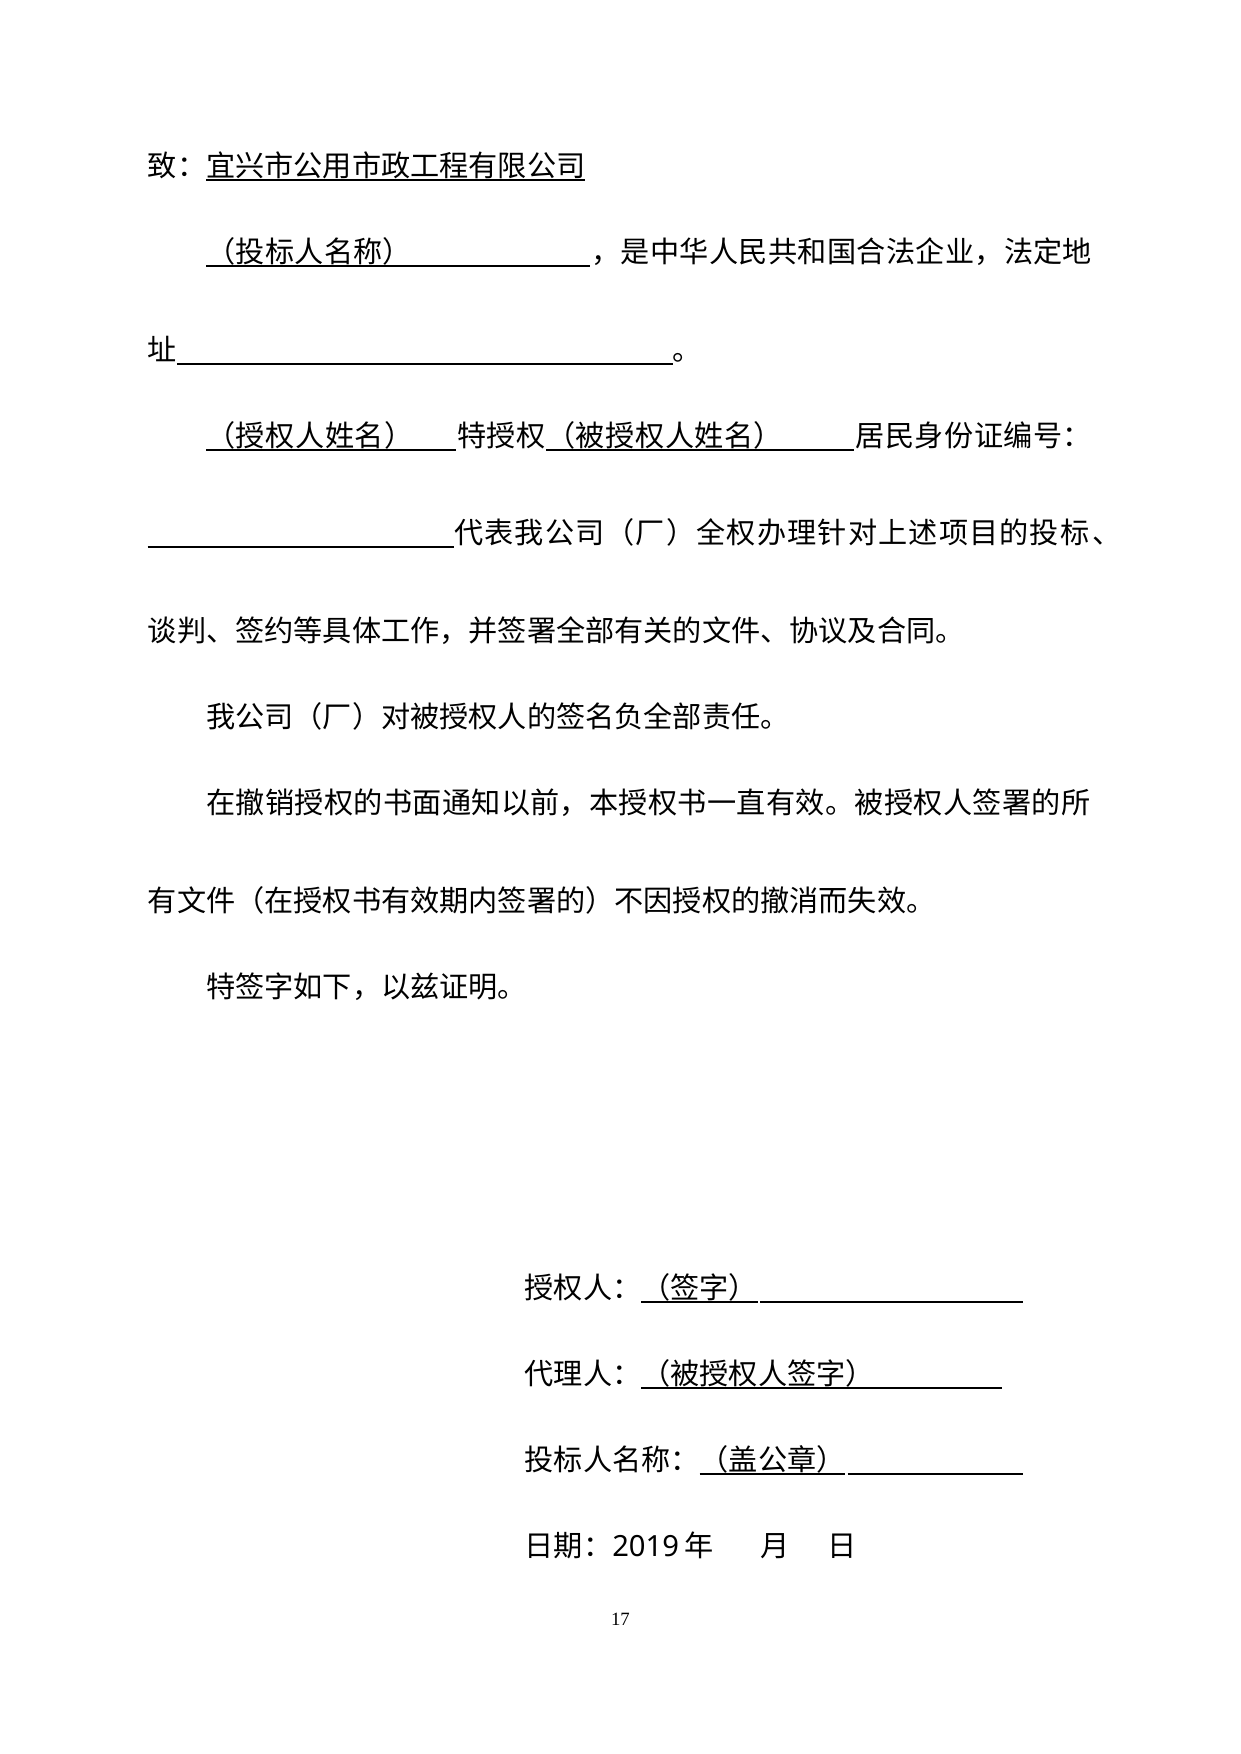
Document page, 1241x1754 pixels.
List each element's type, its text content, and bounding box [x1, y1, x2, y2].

text 我公司（厂）对被授权人的签名负全部责任。 [148, 682, 1092, 747]
text 投标人名称：（盖公章） [148, 1426, 1092, 1491]
text 在撤销授权的书面通知以前，本授权书一直有效。被授权人签署的所有文件（在授权书有效期内签署的）不因授权的撤消而失效。 [148, 769, 1092, 931]
text 授权人：（签字） [148, 1253, 1092, 1318]
text 特签字如下，以兹证明。 [148, 952, 1092, 1017]
text 致：宜兴市公用市政工程有限公司 [148, 132, 1092, 197]
text 代理人：（被授权人签字） [148, 1339, 1092, 1404]
text （授权人姓名） 特授权（被授权人姓名） 居民身份证编号： 代表我公司（厂）全权办理针对上述项目的投标、谈判、签约等具体工作，并签署全部有关的文件、协议及合同。 [148, 401, 1092, 661]
text 日期：2019年 月 日 [148, 1512, 1092, 1577]
text （投标人名称） ，是中华人民共和国合法企业，法定地址 。 [148, 218, 1092, 380]
